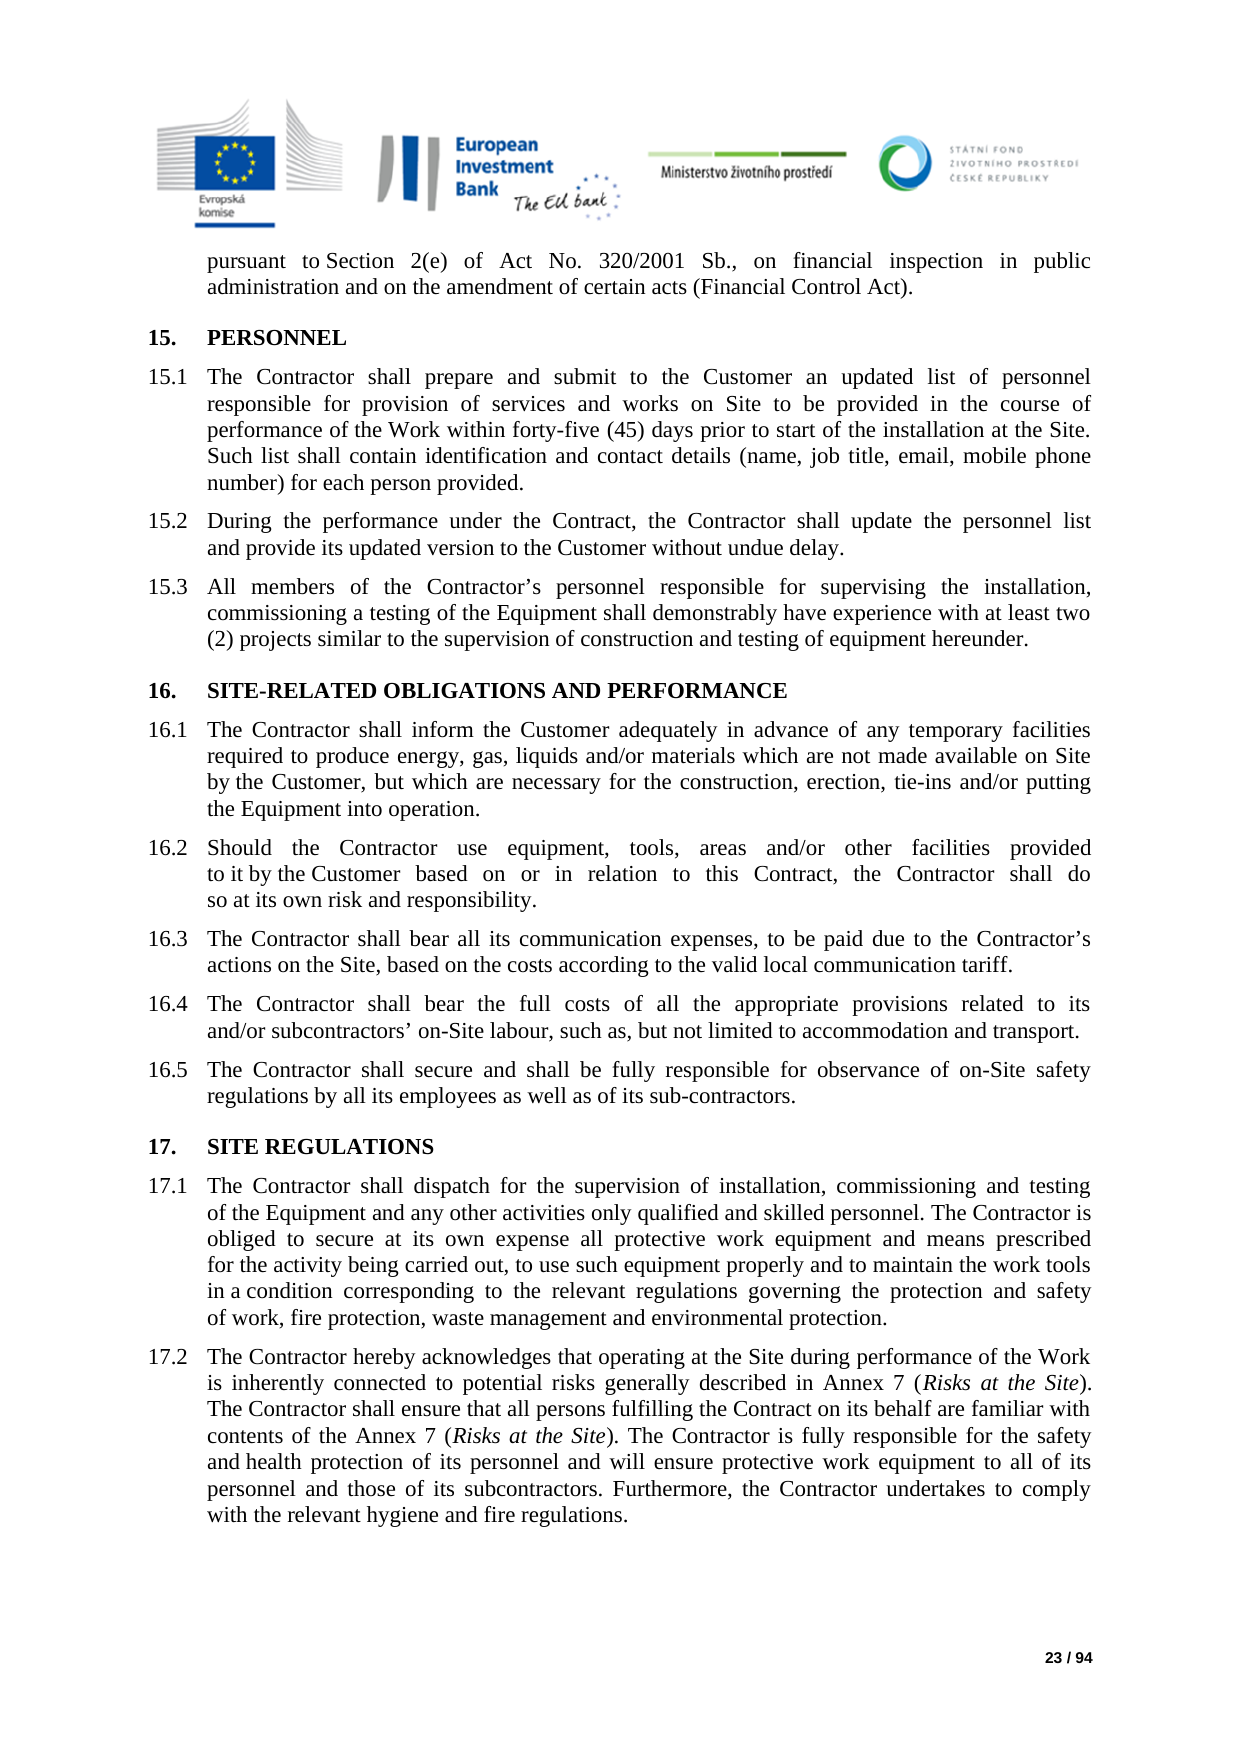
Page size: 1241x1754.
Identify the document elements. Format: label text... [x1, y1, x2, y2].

text SITE REGULATIONS [148, 1133, 1092, 1160]
text PERSONNEL [148, 324, 1092, 351]
text SITE-RELATED OBLIGATIONS AND PERFORMANCE [148, 677, 1092, 703]
text Should the Contractor use equipment, tools, areas and/or other facilities provided to it by the Customer based on or in relation to this Contract, the Contractor shall do so at its own risk and responsibility. [148, 834, 1092, 913]
text During the performance under the Contract, the Contractor shall update the personnel list and provide its updated version to the Customer without undue delay. [148, 508, 1092, 560]
text The Contractor shall prepare and submit to the Customer an updated list of personnel responsible for provision of services and works on Site to be provided in the course of performance of the Work within forty-five (45) days prior to start of the installation at the Site. Such list shall contain identification and contact details (name, job title, email, mobile phone number) for each person provided. [148, 363, 1092, 495]
text The Contractor shall inform the Customer adequately in advance of any temporary facilities required to produce energy, gas, liquids and/or materials which are not made available on Site by the Customer, but which are necessary for the construction, erection, tie-ins and/or putting the Equipment into operation. [148, 716, 1092, 821]
text The Contractor shall bear the full costs of all the appropriate provisions related to its and/or subcontractors’ on-Site labour, such as, but not limited to accommodation and transport. [148, 990, 1092, 1043]
picture [147, 87, 1093, 235]
text All members of the Contractor’s personnel responsible for supervising the installation, commissioning a testing of the Equipment shall demonstrably have experience with at least two (2) projects similar to the supervision of construction and testing of equipment hereunder. [148, 573, 1092, 652]
text The Contractor hereby acknowledges that operating at the Site during performance of the Work is inherently connected to potential risks generally described in Annex 7 (Risks at the Site). The Contractor shall ensure that all persons fulfilling the Contract on its behalf are familiar with contents of the Annex 7 (Risks at the Site). The Contractor is fully responsible for the safety and health protection of its personnel and will ensure protective work equipment to all of its personnel and those of its subcontractors. Furthermore, the Contractor undertakes to comply with the relevant hygiene and fire regulations. [148, 1343, 1092, 1527]
text The Contractor shall secure and shall be fully responsible for observance of on-Site safety regulations by all its employees as well as of its sub-contractors. [148, 1056, 1092, 1108]
text The Contractor shall bear all its communication expenses, to be paid due to the Contractor’s actions on the Site, based on the costs according to the valid local communication tariff. [148, 925, 1092, 978]
text The Contractor shall dispatch for the supervision of installation, commissioning and testing of the Equipment and any other activities only qualified and skilled personnel. The Contractor is obliged to secure at its own expense all protective work equipment and means prescribed for the activity being carried out, to use such equipment properly and to maintain the work tools in a condition corresponding to the relevant regulations governing the protection and safety of work, fire protection, waste management and environmental protection. [148, 1172, 1092, 1330]
